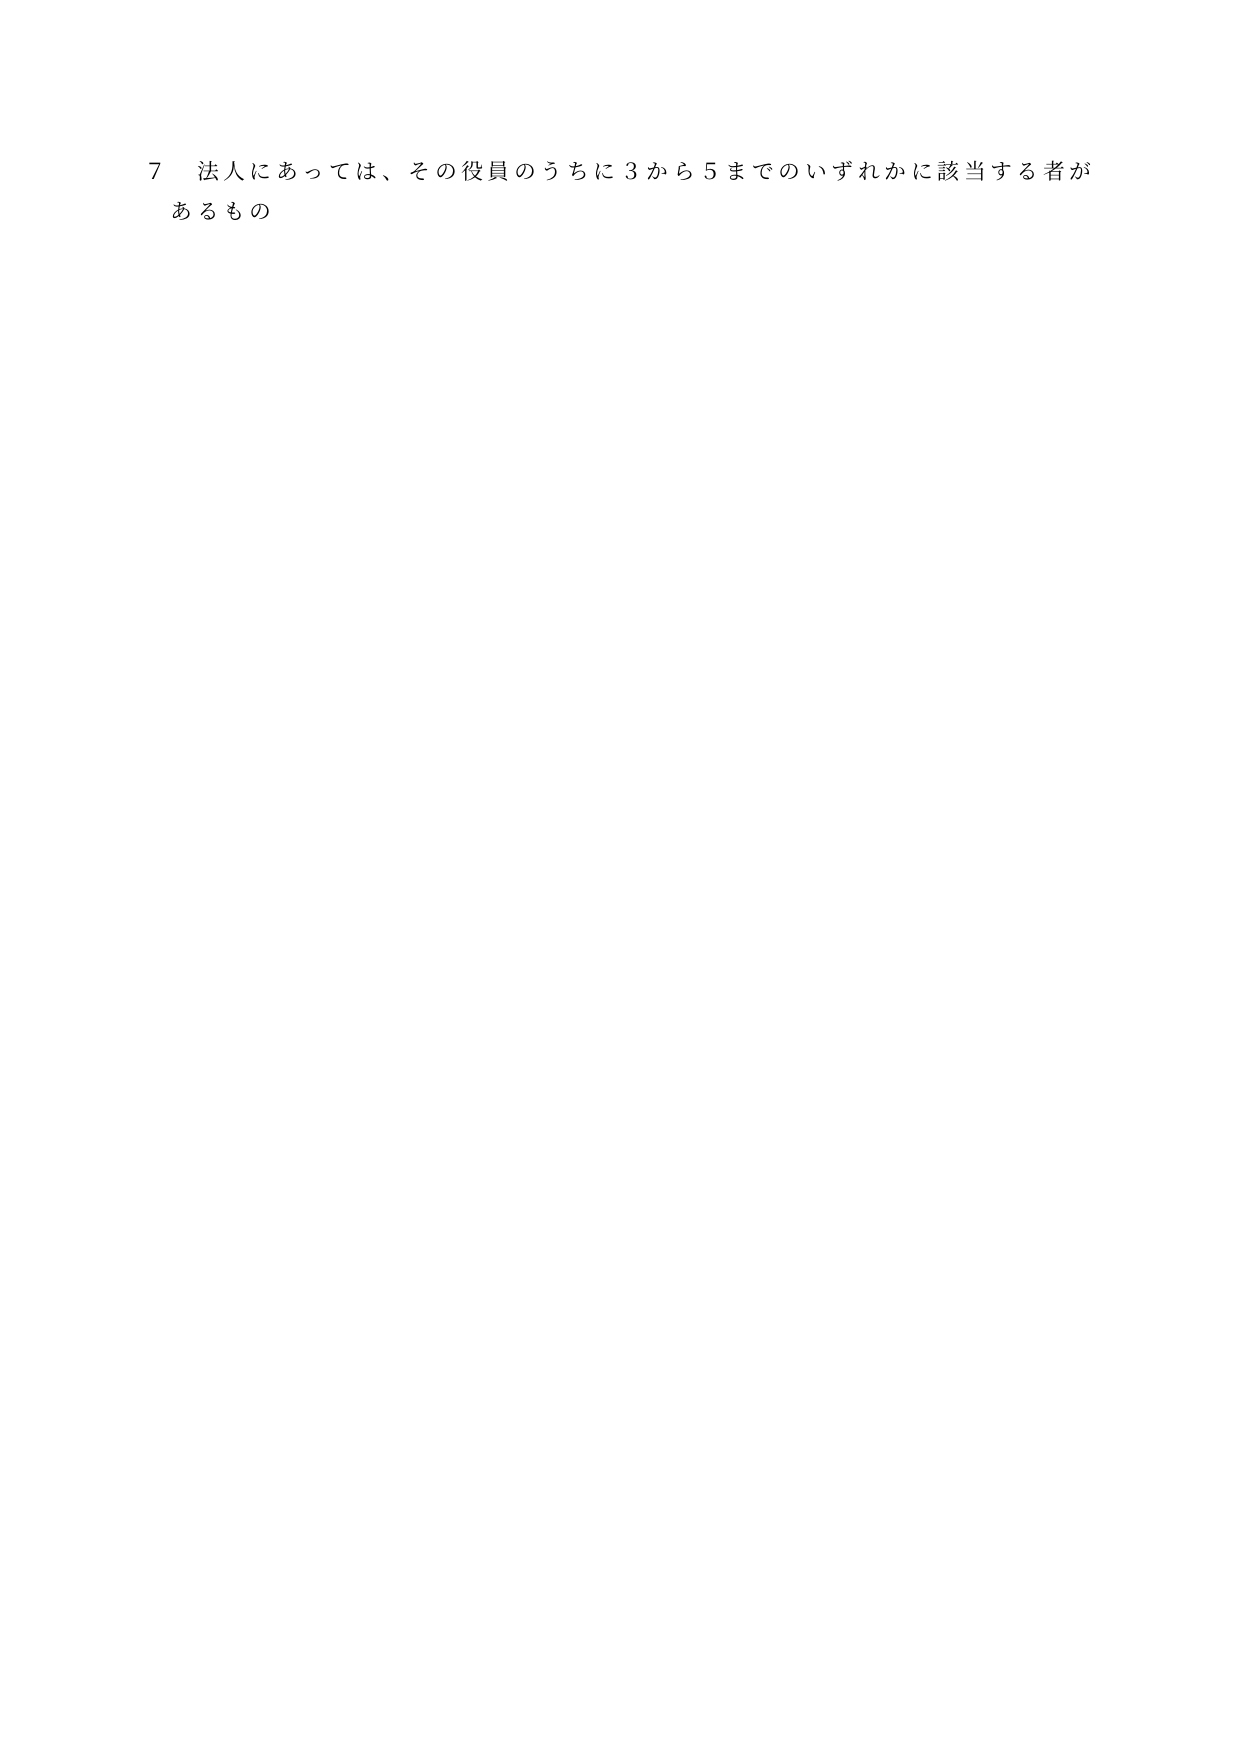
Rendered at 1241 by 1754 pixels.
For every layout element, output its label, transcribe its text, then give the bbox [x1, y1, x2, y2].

text ７ 法人にあっては、その役員のうちに３から５までのいずれかに該当する者があるもの [144, 149, 1096, 230]
